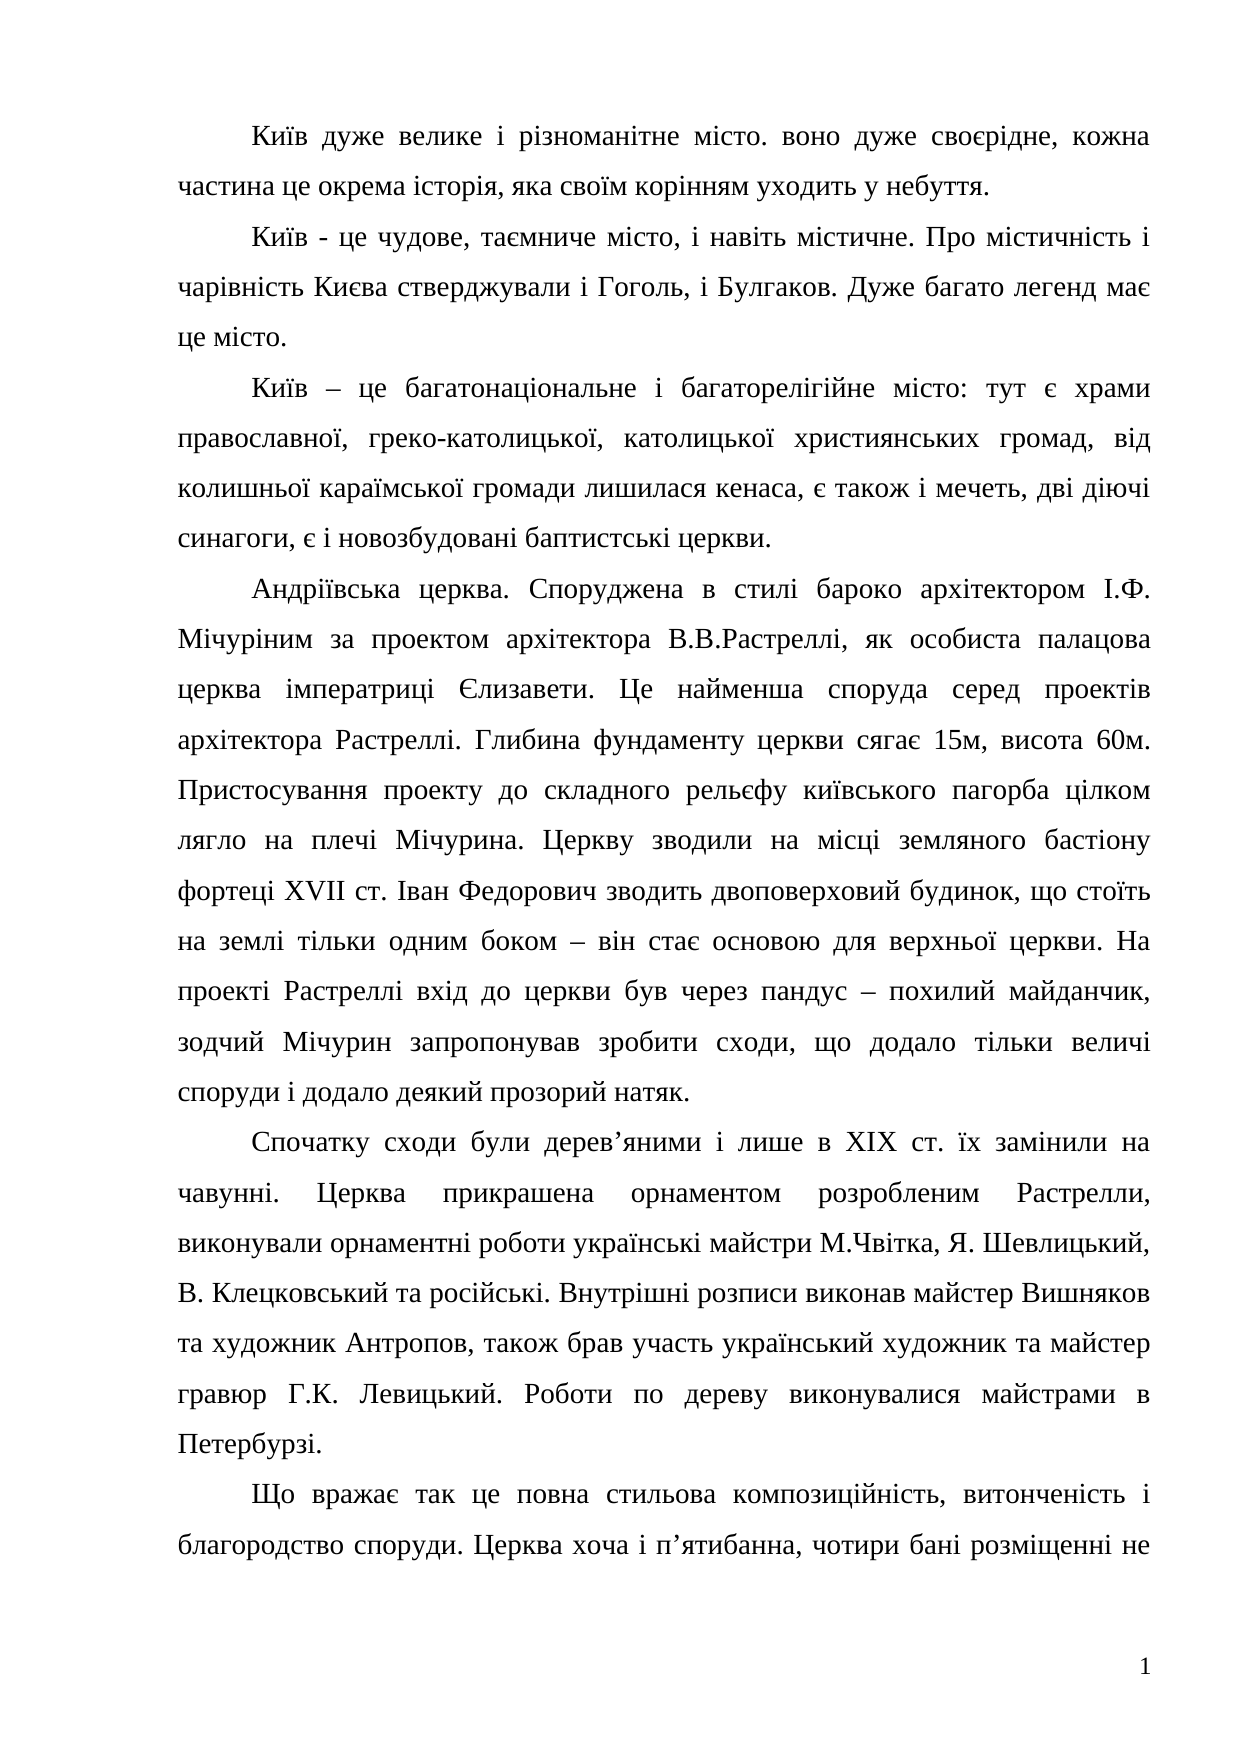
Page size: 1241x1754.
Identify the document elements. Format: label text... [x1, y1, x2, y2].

text Київ - це чудове, таємниче місто, і навіть містичне. Про містичність і чарівність Києва стверджували і Гоголь, і Булгаков. Дуже багато легенд має це місто. [177, 219, 1152, 353]
text Спочатку сходи були дерев’яними і лише в XIX ст. їх замінили на чавунні. Церква прикрашена орнаментом розробленим Растрелли, виконували орнаментні роботи українські майстри М.Чвітка, Я. Шевлицький, В. Клецковський та російські. Внутрішні розписи виконав майстер Вишняков та художник Антропов, також брав участь український художник та майстер гравюр Г.К. Левицький. Роботи по дереву виконувалися майстрами в Петербурзі. [177, 1124, 1152, 1460]
text Андріївська церква. Споруджена в стилі бароко архітектором І.Ф. Мічуріним за проектом архітектора В.В.Растреллі, як особиста палацова церква імператриці Єлизавети. Це найменша споруда серед проектів архітектора Растреллі. Глибина фундаменту церкви сягає 15м, висота 60м. Пристосування проекту до складного рельєфу київського пагорба цілком лягло на плечі Мічурина. Церкву зводили на місці земляного бастіону фортеці XVII ст. Іван Федорович зводить двоповерховий будинок, що стоїть на землі тільки одним боком – він стає основою для верхньої церкви. На проекті Растреллі вхід до церкви був через пандус – похилий майданчик, зодчий Мічурин запропонував зробити сходи, що додало тільки величі споруди і додало деякий прозорий натяк. [177, 571, 1152, 1108]
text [177, 1477, 1152, 1560]
text Київ – це багатонаціональне і багаторелігійне місто: тут є храми православної, греко-католицької, католицької християнських громад, від колишньої караїмської громади лишилася кенаса, є також і мечеть, дві діючі синагоги, є і новозбудовані баптистські церкви. [177, 370, 1152, 554]
text Київ дуже велике і різноманітне місто. воно дуже своєрідне, кожна частина це окрема історія, яка своїм корінням уходить у небуття. [177, 118, 1152, 202]
